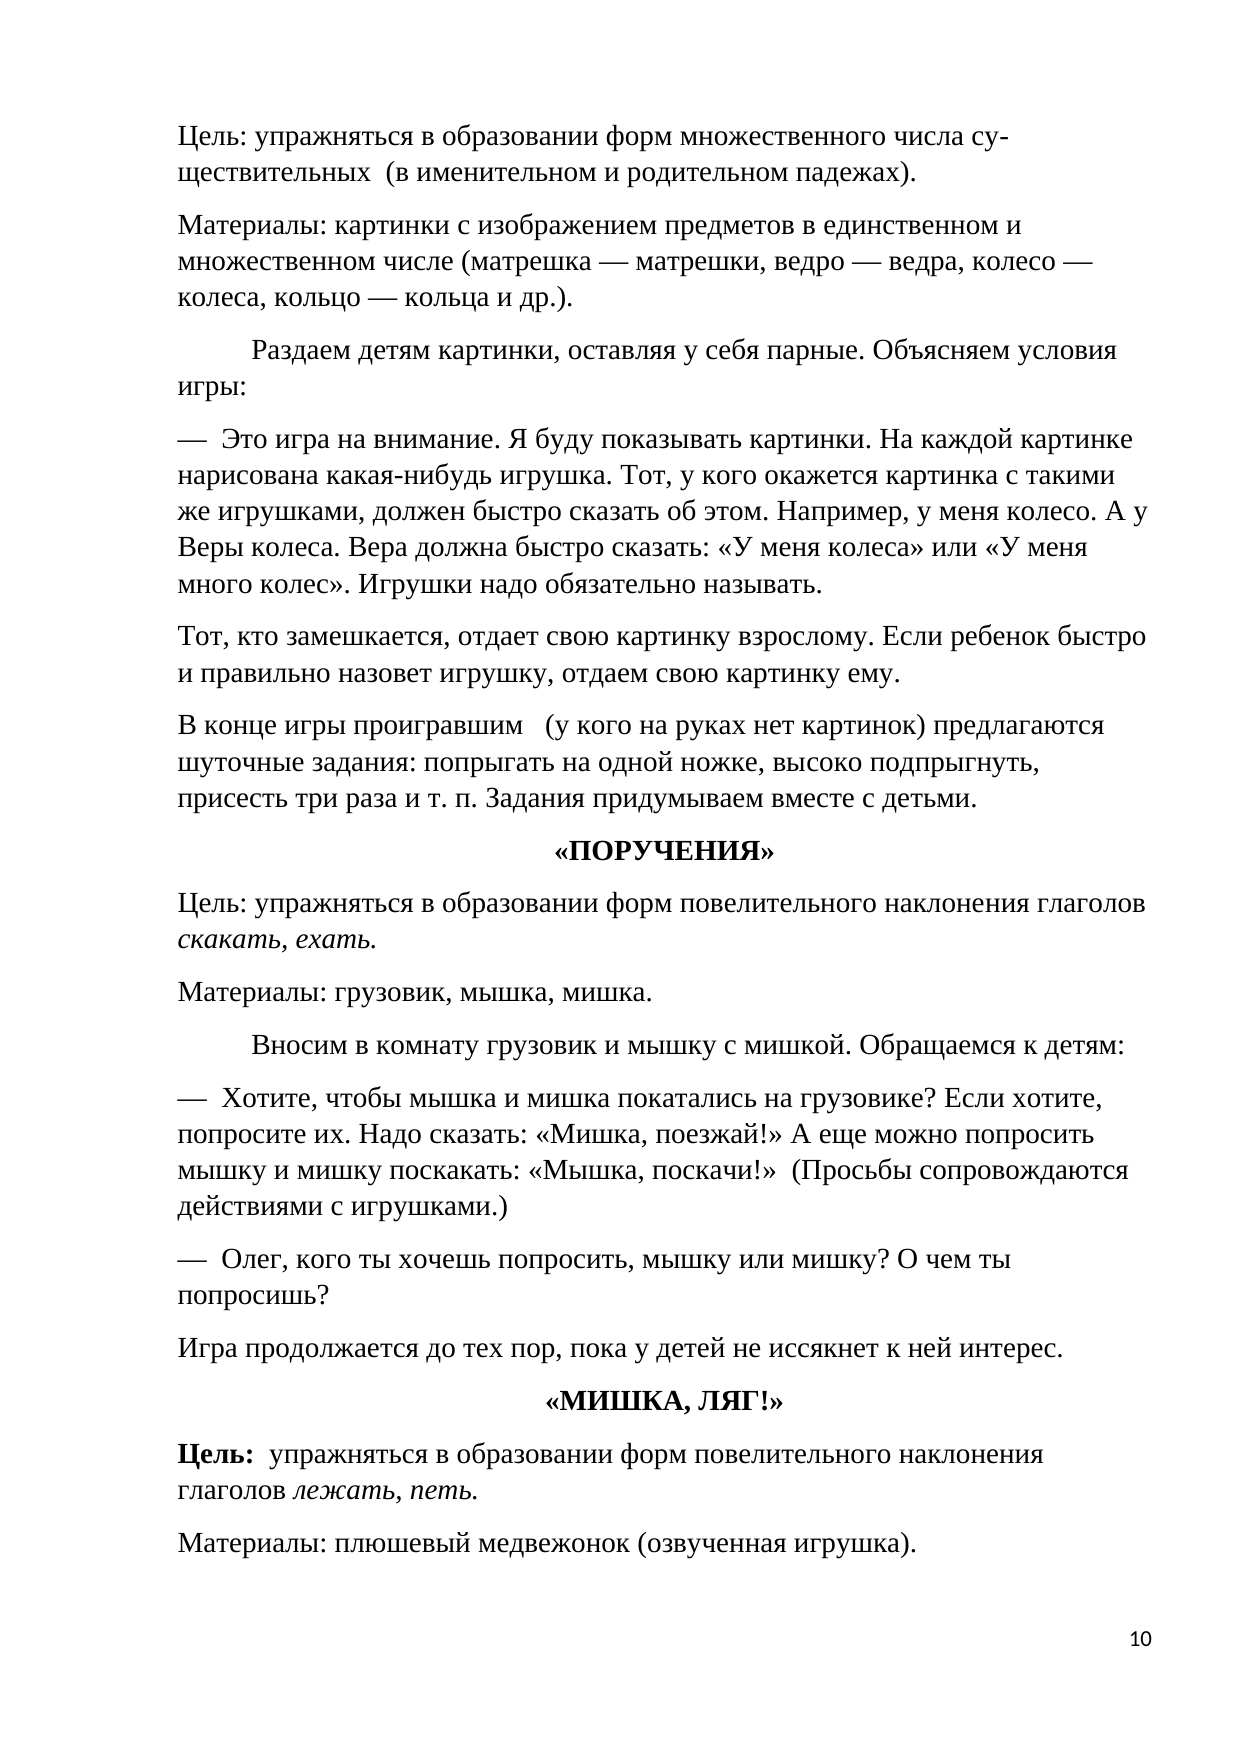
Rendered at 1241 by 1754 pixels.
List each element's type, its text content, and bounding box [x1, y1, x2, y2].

text Материалы: грузовик, мышка, мишка. [177, 974, 1152, 1008]
text — Олег, кого ты хочешь попросить, мышку или мишку? О чем ты попросишь? [177, 1241, 1152, 1311]
text Тот, кто замешкается, отдает свою картинку взрослому. Если ребенок быстро и правильно назовет игрушку, отдаем свою картинку ему. [177, 618, 1152, 688]
text «ПОРУЧЕНИЯ» [177, 833, 1152, 866]
text Игра продолжается до тех пор, пока у детей не иссякнет к ней интерес. [177, 1330, 1152, 1364]
text — Это игра на внимание. Я буду показывать картинки. На каждой картинке нарисована какая-нибудь игрушка. Тот, у кого окажется картинка с такими же игрушками, должен быстро сказать об этом. Например, у меня колесо. А у Веры колеса. Вера должна быстро сказать: «У меня колеса» или «У меня много колес». Игрушки надо обязательно называть. [177, 421, 1152, 599]
text «МИШКА, ЛЯГ!» [177, 1383, 1152, 1417]
text Материалы: картинки с изображением предметов в единственном и множественном числе (матрешка — матрешки, ведро — ведра, колесо — колеса, кольцо — кольца и др.). [177, 207, 1152, 313]
text Цель: упражняться в образовании форм повелительного наклонения глаголов скакать, ехать. [177, 885, 1152, 955]
text — Хотите, чтобы мышка и мишка покатались на грузовике? Если хотите, попросите их. Надо сказать: «Мишка, поезжай!» А еще можно попросить мышку и мишку поскакать: «Мышка, поскачи!» (Просьбы сопровождаются действиями с игрушками.) [177, 1080, 1152, 1222]
text Цель: упражняться в образовании форм повелительного наклонения глаголов лежать, петь. [177, 1436, 1152, 1506]
text Вносим в комнату грузовик и мышку с мишкой. Обращаемся к детям: [177, 1027, 1152, 1061]
text Раздаем детям картинки, оставляя у себя парные. Объясняем условия игры: [177, 332, 1152, 402]
text В конце игры проигравшим (у кого на руках нет картинок) предлагаются шуточные задания: попрыгать на одной ножке, высоко подпрыгнуть, присесть три раза и т. п. Задания придумываем вместе с детьми. [177, 707, 1152, 813]
text Материалы: плюшевый медвежонок (озвученная игрушка). [177, 1525, 1152, 1558]
text Цель: упражняться в образовании форм множественного числа существительных (в именительном и родительном падежах). [177, 118, 1152, 188]
